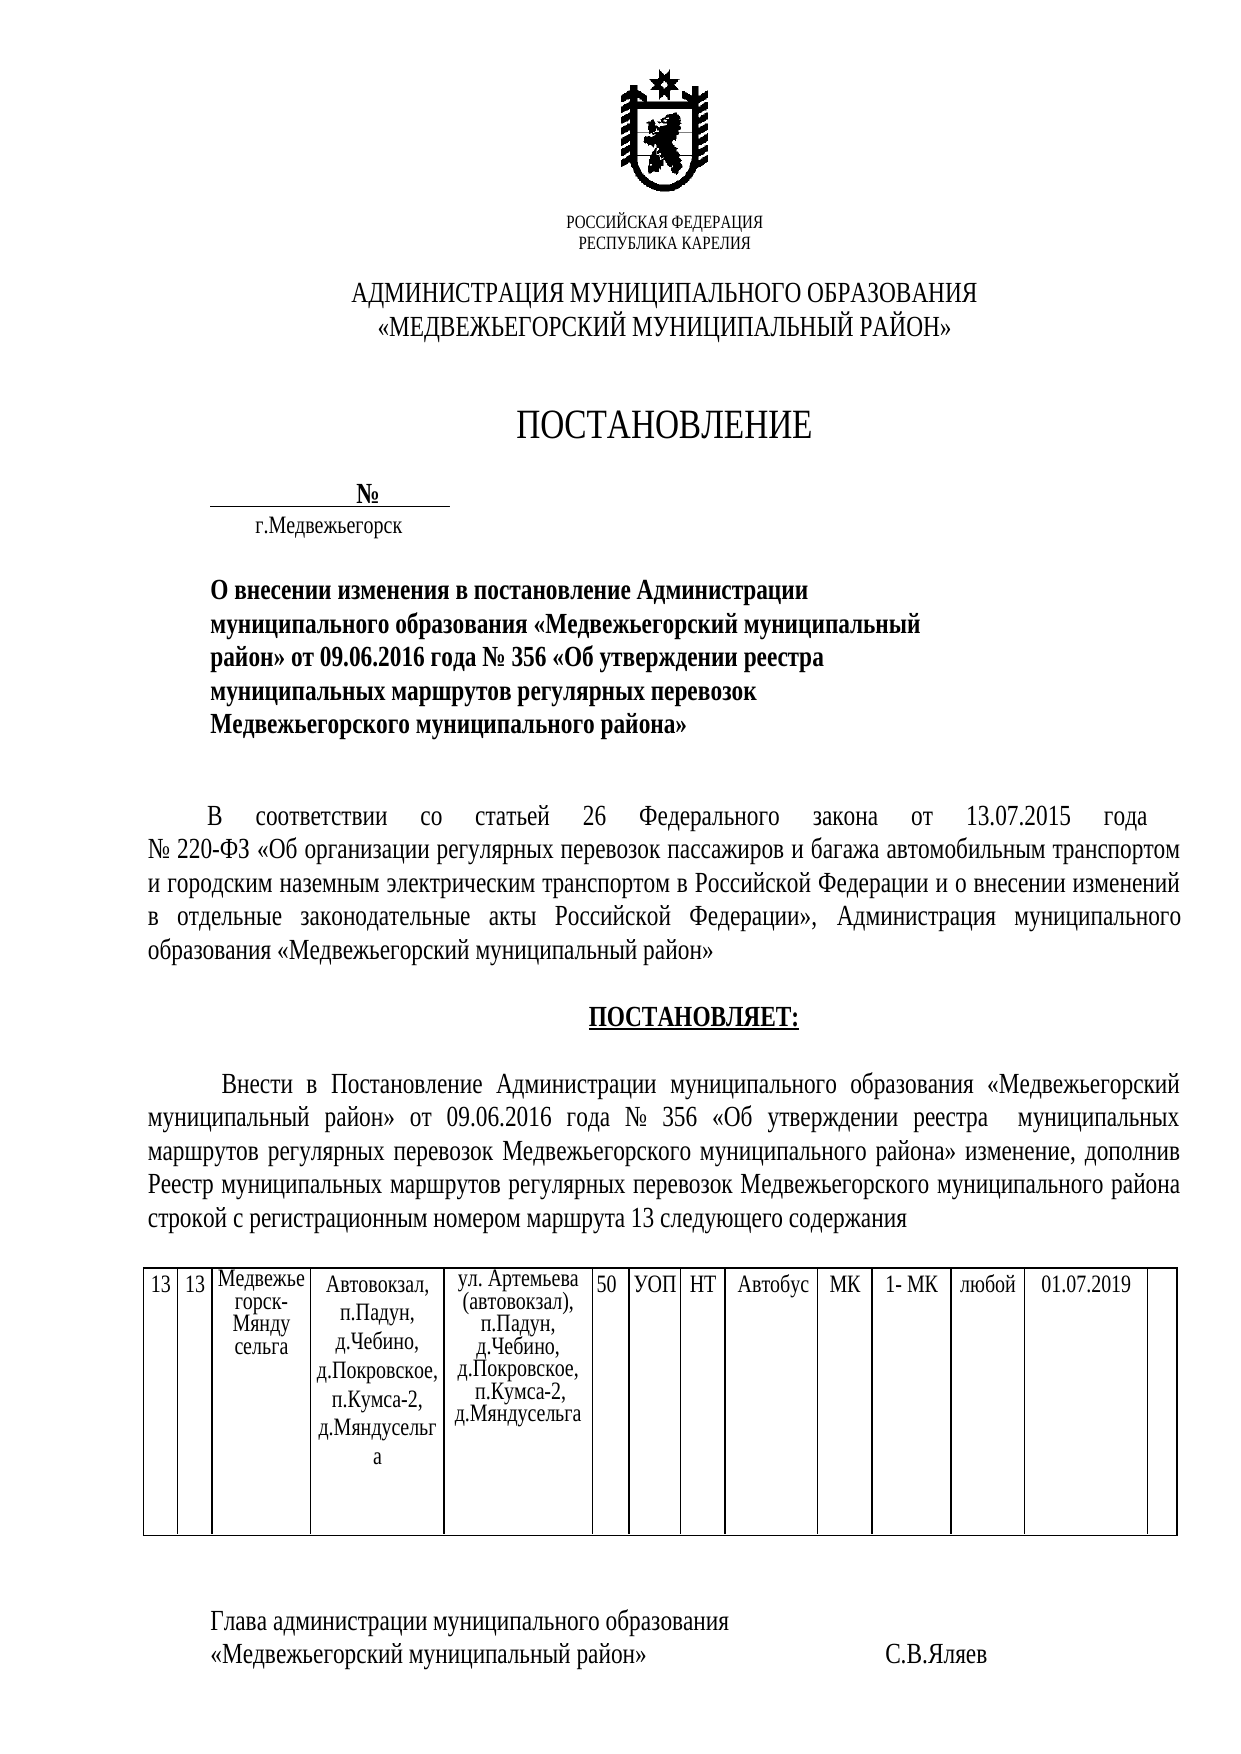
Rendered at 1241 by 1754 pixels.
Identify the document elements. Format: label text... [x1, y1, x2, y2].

text район» от 09.06.2016 года № 356 «Об утверждении реестра [210, 639, 1181, 673]
table_header МК [818, 1269, 871, 1534]
text Глава администрации муниципального образования [148, 1603, 1181, 1637]
text «МЕДВЕЖЬЕГОРСКИЙ МУНИЦИПАЛЬНЫЙ РАЙОН» [148, 309, 1181, 342]
text О внесении изменения в постановление Администрации [210, 572, 1181, 606]
text г.Медвежьегорск [210, 510, 1181, 539]
text муниципальных маршрутов регулярных перевозок [210, 673, 1181, 707]
table_header 1- МК [873, 1269, 950, 1534]
picture [605, 59, 724, 211]
table_header [1148, 1269, 1176, 1534]
text РЕСПУБЛИКА КАРЕЛИЯ [148, 232, 1181, 254]
table_header ул. Артемьева (автовокзал), п.Падун, д.Чебино, д.Покровское, п.Кумса-2, д.Мяндусельга [445, 1269, 592, 1534]
table_header 01.07.2019 [1025, 1269, 1147, 1534]
text АДМИНИСТРАЦИЯ МУНИЦИПАЛЬНОГО ОБРАЗОВАНИЯ [148, 275, 1181, 309]
table_header НТ [681, 1269, 724, 1534]
text муниципального образования «Медвежьегорский муниципальный [210, 606, 1181, 639]
table_header 13 [144, 1269, 177, 1534]
text № . [210, 477, 1181, 510]
table_header УОП [630, 1269, 680, 1534]
table_header 50 [593, 1269, 628, 1534]
table_header любой [952, 1269, 1024, 1534]
subtitle ПОСТАНОВЛЕНИЕ [148, 400, 1181, 448]
text РОССИЙСКАЯ ФЕДЕРАЦИЯ [148, 211, 1181, 232]
table_header Медвежьегорск-Мянду сельга [213, 1269, 310, 1534]
text Внести в Постановление Администрации муниципального образования «Медвежьегорский муниципальный район» от 09.06.2016 года № 356 «Об утверждении реестра муниципальных маршрутов регулярных перевозок Медвежьегорского муниципального района» изменение, дополнив Реестр муниципальных маршрутов регулярных перевозок Медвежьегорского муниципального района строкой с регистрационным номером маршрута 13 следующего содержания [148, 1066, 1181, 1234]
text «Медвежьегорский муниципальный район» С.В.Яляев [148, 1637, 1181, 1670]
text Медвежьегорского муниципального района» [210, 707, 1181, 740]
text В соответствии со статьей 26 Федерального закона от 13.07.2015 года № 220-ФЗ «Об организации регулярных перевозок пассажиров и багажа автомобильным транспортом и городским наземным электрическим транспортом в Российской Федерации и о внесении изменений в отдельные законодательные акты Российской Федерации», Администрация муниципального образования «Медвежьегорский муниципальный район» [148, 798, 1181, 965]
table_header Автобус [726, 1269, 817, 1534]
table_header 13 [178, 1269, 211, 1534]
text ПОСТАНОВЛЯЕТ: [148, 999, 1181, 1032]
table_header Автовокзал, п.Падун, д.Чебино, д.Покровское, п.Кумса-2, д.Мяндусельга [311, 1269, 443, 1534]
